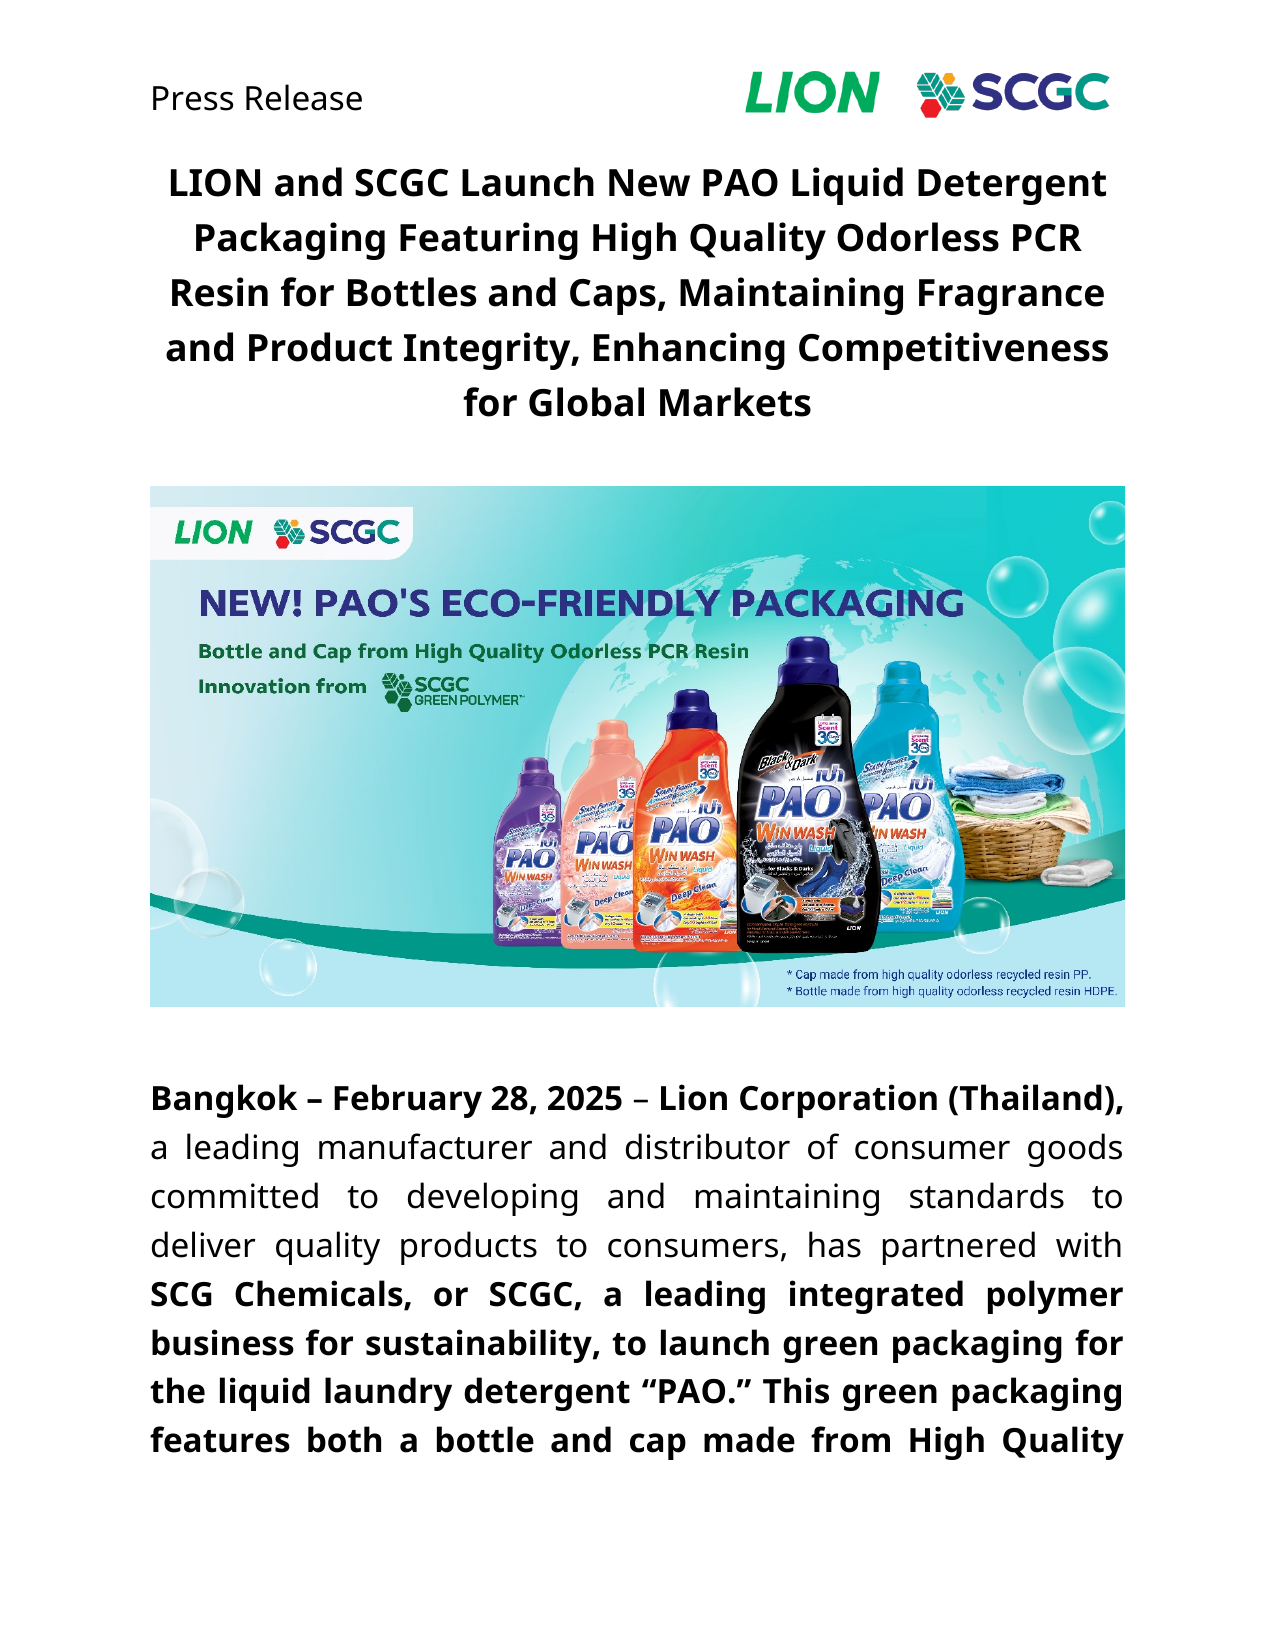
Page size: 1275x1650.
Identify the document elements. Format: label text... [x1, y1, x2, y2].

picture [150, 486, 1125, 1007]
text LION and SCGC Launch New PAO Liquid Detergent Packaging Featuring High Quality Odorless PCR Resin for Bottles and Caps, Maintaining Fragrance and Product Integrity, Enhancing Competitiveness for Global Markets [150, 156, 1125, 427]
picture [911, 64, 1122, 121]
picture [745, 71, 880, 113]
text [150, 1074, 1125, 1463]
